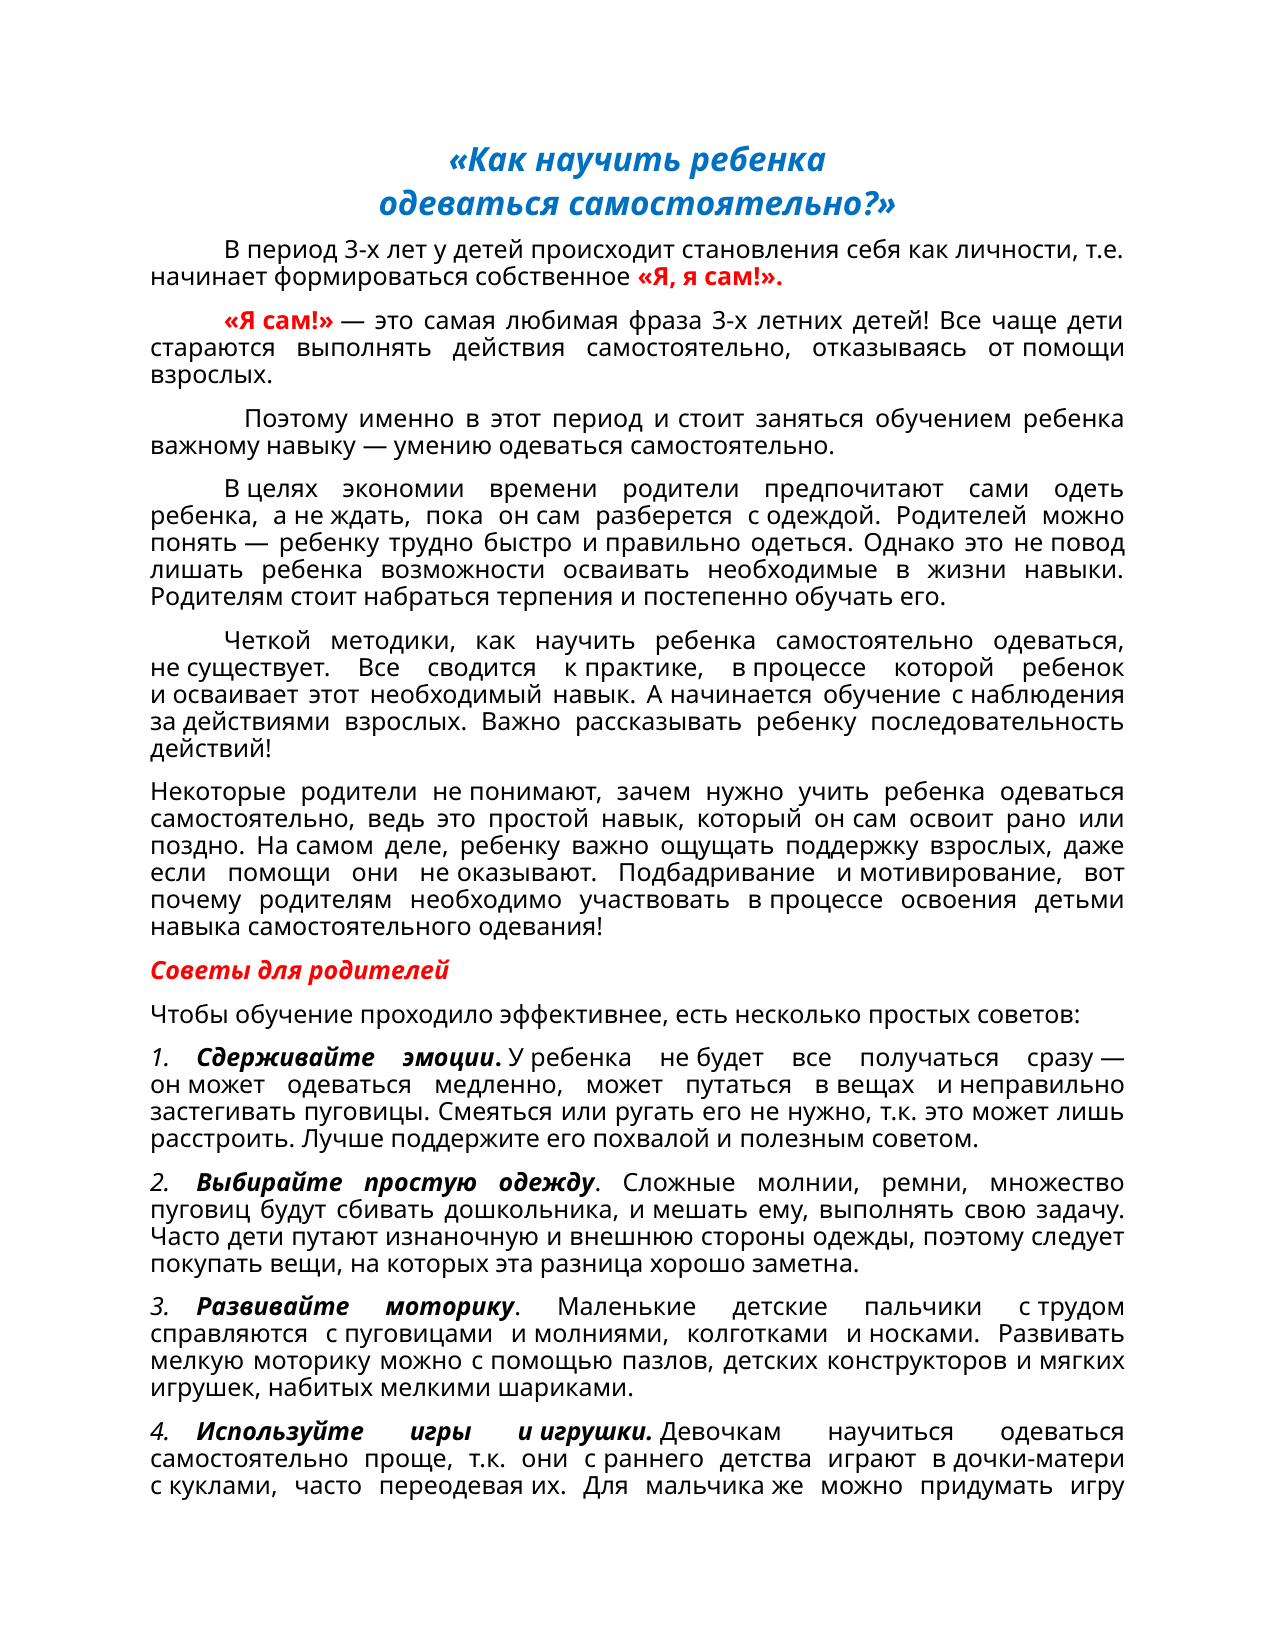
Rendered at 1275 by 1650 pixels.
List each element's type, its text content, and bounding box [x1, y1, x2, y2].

text 2. Выбирайте простую одежду. Сложные молнии, ремни, множество пуговиц будут сбивать дошкольника, и мешать ему, выполнять свою задачу. Часто дети путают изнаночную и внешнюю стороны одежды, поэтому следует покупать вещи, на которых эта разница хорошо заметна. [150, 1170, 1125, 1278]
text 3. Развивайте моторику. Маленькие детские пальчики с трудом справляются с пуговицами и молниями, колготками и носками. Развивать мелкую моторику можно с помощью пазлов, детских конструкторов и мягких игрушек, набитых мелкими шариками. [150, 1294, 1125, 1402]
text 1. Сдерживайте эмоции. У ребенка не будет все получаться сразу — он может одеваться медленно, может путаться в вещах и неправильно застегивать пуговицы. Смеяться или ругать его не нужно, т.к. это может лишь расстроить. Лучше поддержите его похвалой и полезным советом. [150, 1045, 1125, 1153]
text Чтобы обучение проходило эффективнее, есть несколько простых советов: [150, 1001, 1125, 1028]
text одеваться самостоятельно?» [150, 194, 1125, 221]
text В целях экономии времени родители предпочитают сами одеть ребенка, а не ждать, пока он сам разберется с одеждой. Родителей можно понять — ребенку трудно быстро и правильно одеться. Однако это не повод лишать ребенка возможности осваивать необходимые в жизни навыки. Родителям стоит набраться терпения и постепенно обучать его. [150, 476, 1125, 611]
text Некоторые родители не понимают, зачем нужно учить ребенка одеваться самостоятельно, ведь это простой навык, который он сам освоит рано или поздно. На самом деле, ребенку важно ощущать поддержку взрослых, даже если помощи они не оказывают. Подбадривание и мотивирование, вот почему родителям необходимо участвовать в процессе освоения детьми навыка самостоятельного одевания! [150, 779, 1125, 941]
text Четкой методики, как научить ребенка самостоятельно одеваться, не существует. Все сводится к практике, в процессе которой ребенок и осваивает этот необходимый навык. А начинается обучение с наблюдения за действиями взрослых. Важно рассказывать ребенку последовательность действий! [150, 628, 1125, 763]
text Советы для родителей [150, 958, 1125, 985]
text «Как научить ребенка [150, 150, 1125, 177]
text «Я сам!» — это самая любимая фраза 3-х летних детей! Все чаще дети стараются выполнять действия самостоятельно, отказываясь от помощи взрослых. [150, 308, 1125, 389]
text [150, 1419, 1125, 1500]
text В период 3-х лет у детей происходит становления себя как личности, т.е. начинает формироваться собственное «Я, я сам!». [150, 237, 1125, 291]
text Поэтому именно в этот период и стоит заняться обучением ребенка важному навыку — умению одеваться самостоятельно. [150, 406, 1125, 459]
